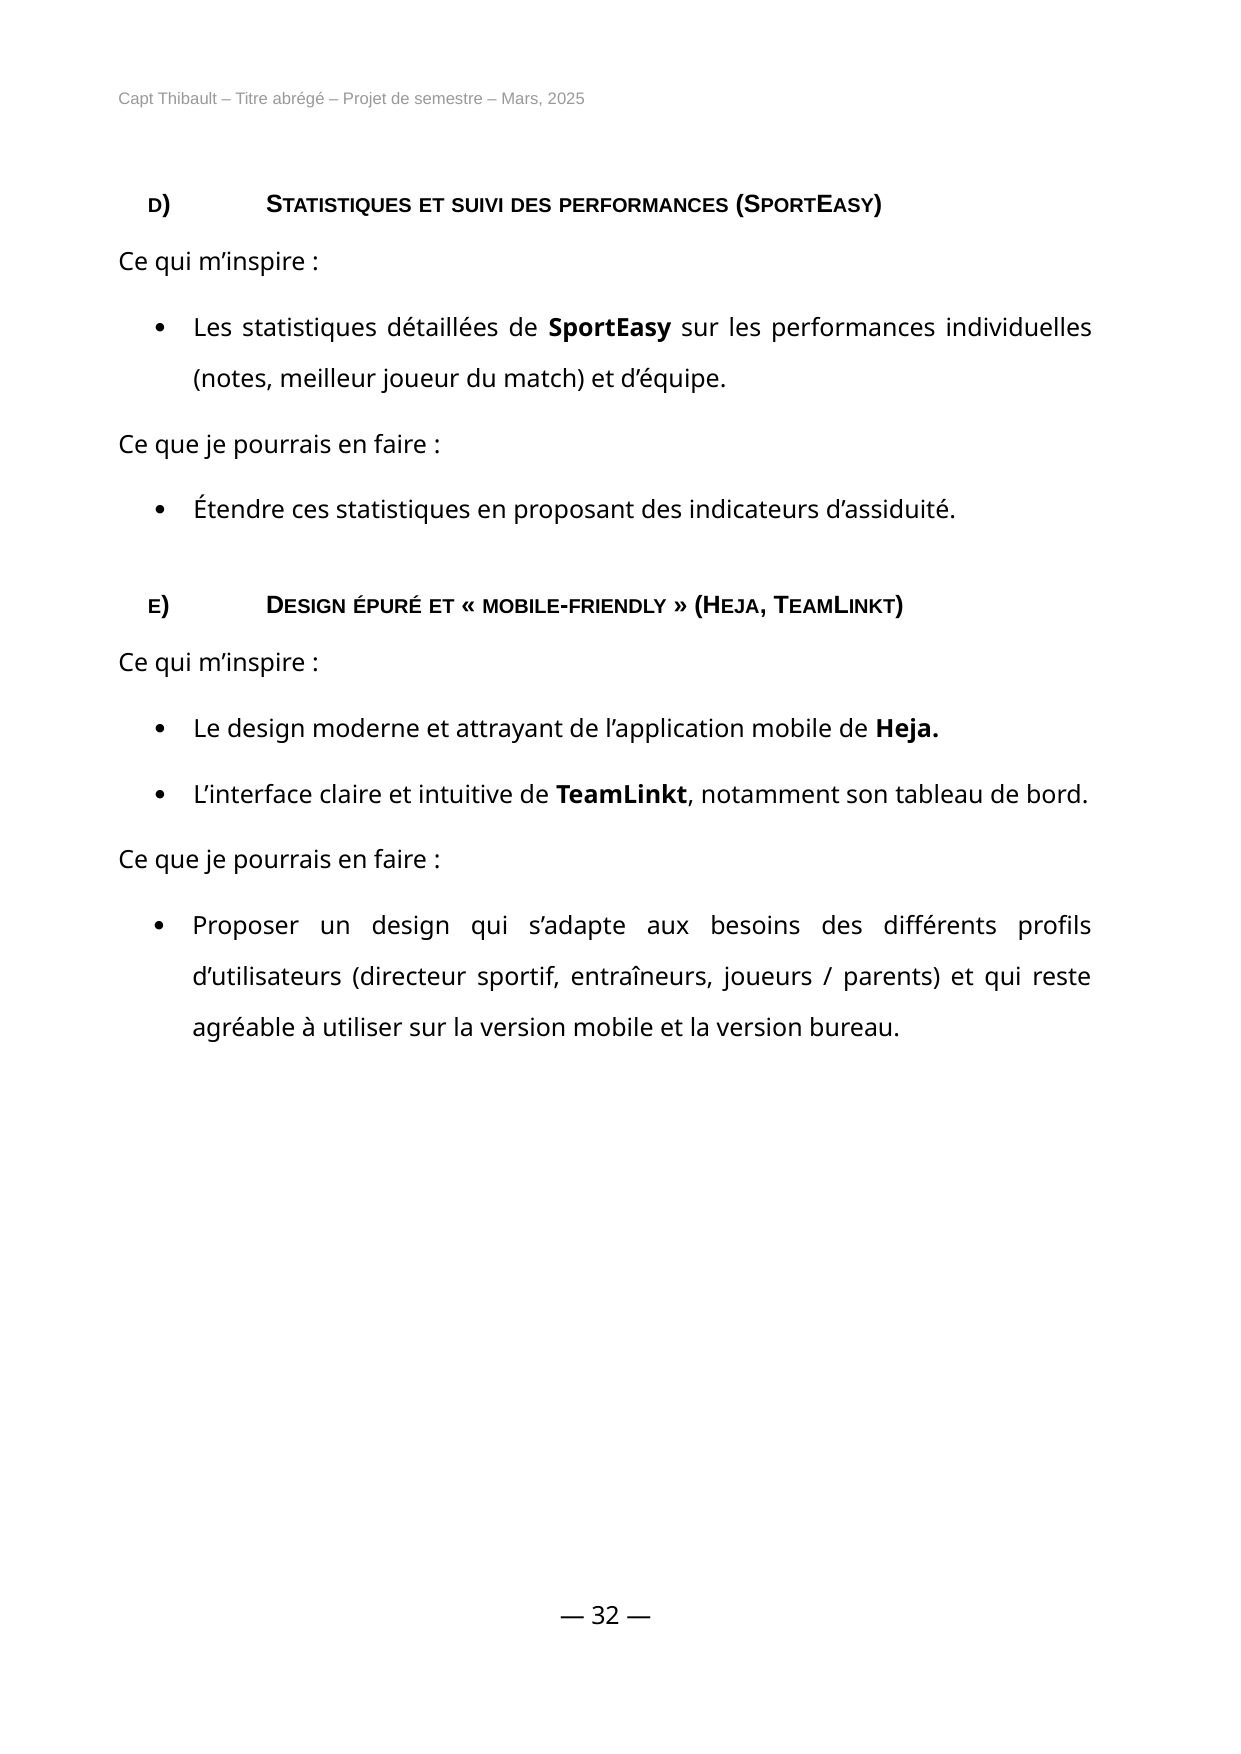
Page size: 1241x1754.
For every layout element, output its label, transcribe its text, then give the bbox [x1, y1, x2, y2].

list Le design moderne et attrayant de l’application mobile de Heja. [156, 711, 1093, 745]
text Ce que je pourrais en faire : [118, 426, 1093, 460]
text Ce qui m’inspire : [118, 645, 1093, 679]
subtitle Design épuré et « mobile-friendly » (Heja, TeamLinkt) [148, 590, 1093, 619]
list Étendre ces statistiques en proposant des indicateurs d’assiduité. [156, 492, 1093, 526]
text Ce qui m’inspire : [118, 244, 1093, 278]
list L’interface claire et intuitive de TeamLinkt, notamment son tableau de bord. [156, 776, 1093, 810]
list Les statistiques détaillées de SportEasy sur les performances individuelles (notes, meilleur joueur du match) et d’équipe. [156, 309, 1093, 395]
list Proposer un design qui s’adapte aux besoins des différents profils d’utilisateurs (directeur sportif, entraîneurs, joueurs / parents) et qui reste agréable à utiliser sur la version mobile et la version bureau. [154, 908, 1093, 1044]
subtitle Statistiques et suivi des performances (SportEasy) [148, 189, 1093, 218]
text Ce que je pourrais en faire : [118, 842, 1093, 876]
